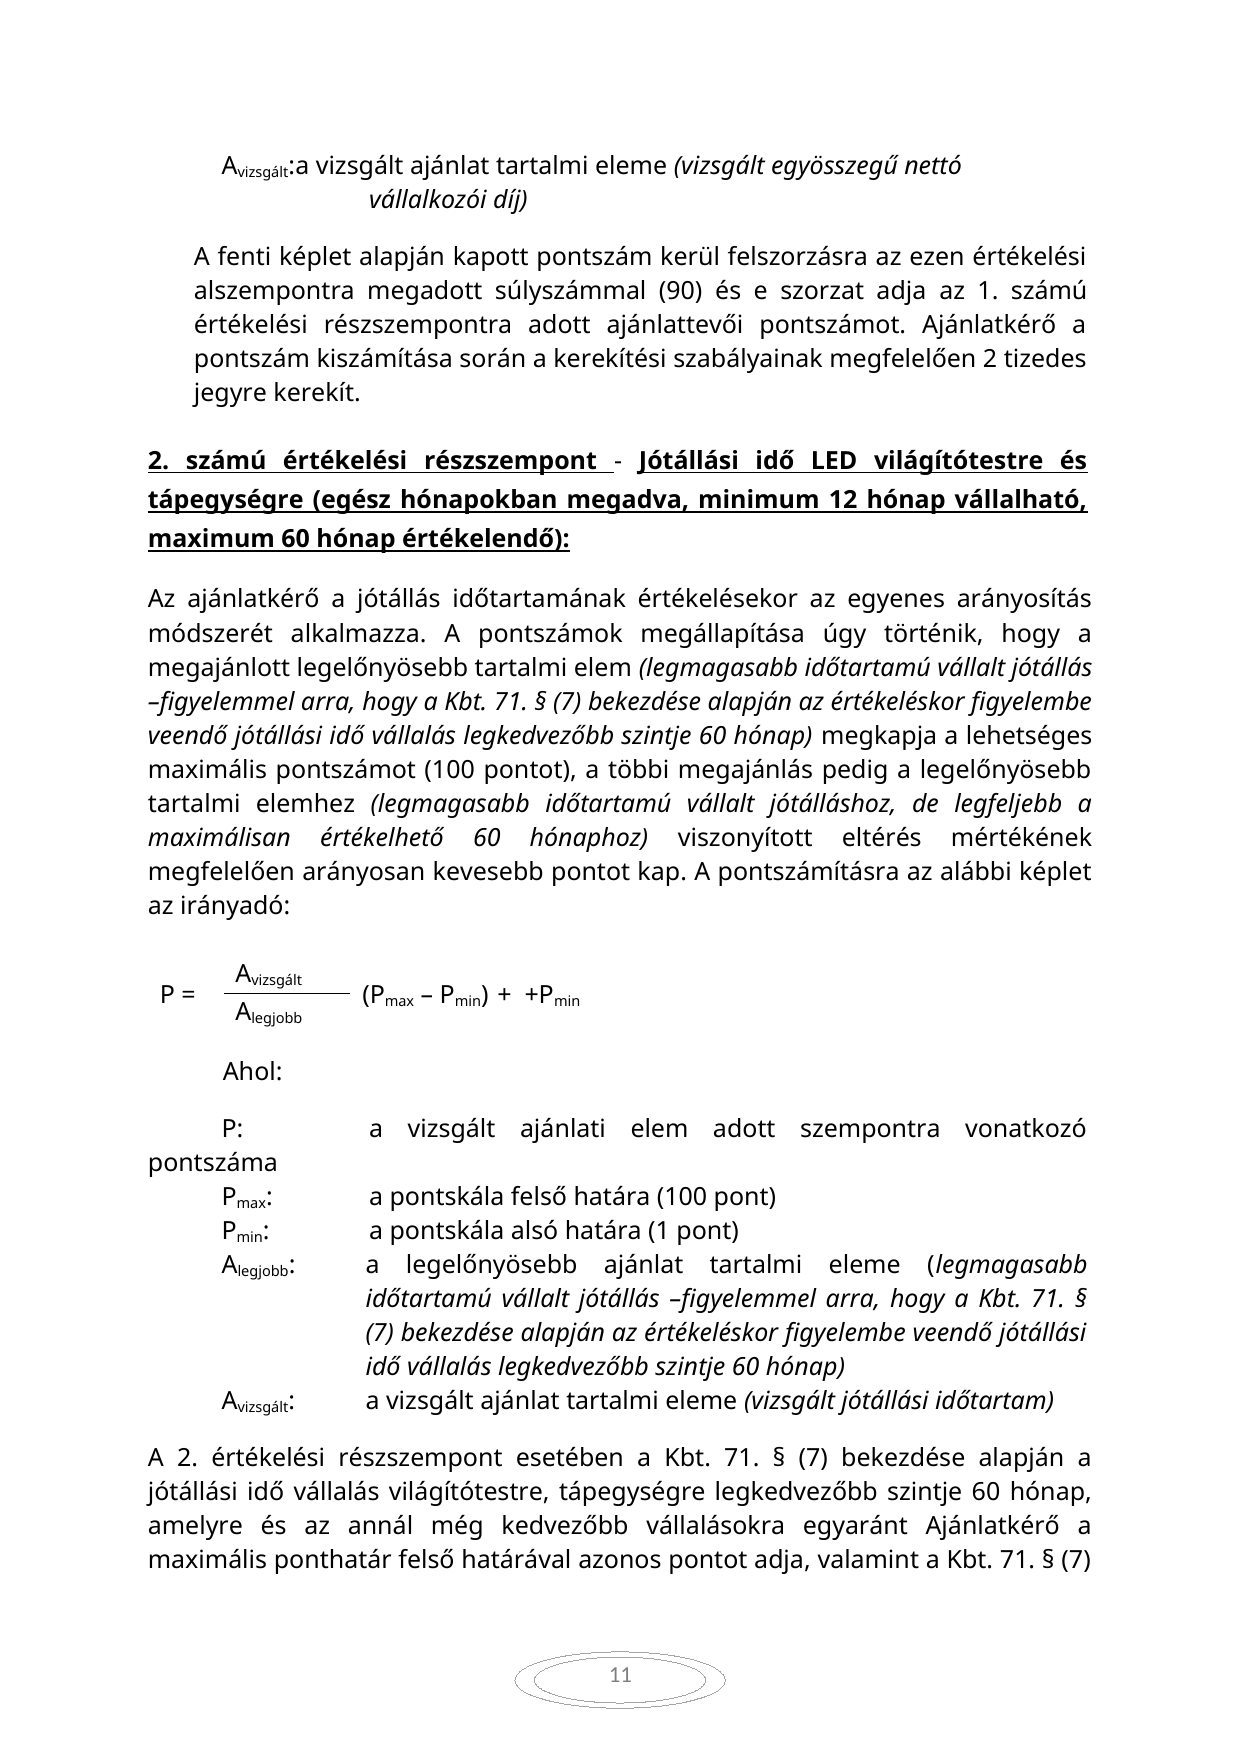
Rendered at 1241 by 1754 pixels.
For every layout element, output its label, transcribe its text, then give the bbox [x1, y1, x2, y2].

text 2. számú értékelési részszempont - Jótállási idő LED világítótestre és tápegységre (egész hónapokban megadva, minimum 12 hónap vállalható, maximum 60 hónap értékelendő): [148, 443, 1087, 511]
text A fenti képlet alapján kapott pontszám kerül felszorzásra az ezen értékelési alszempontra megadott súlyszámmal (90) és e szorzat adja az 1. számú értékelési részszempontra adott ajánlattevői pontszámot. Ajánlatkérő a pontszám kiszámítása során a kerekítési szabályainak megfelelően 2 tizedes jegyre kerekít. [194, 238, 1087, 409]
text Pmin: a pontskála alsó határa (1 pont) [148, 1213, 1087, 1247]
text Avizsgált: a vizsgált ajánlat tartalmi eleme (vizsgált egyösszegű nettó vállalkozói díj) [148, 148, 1087, 216]
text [148, 1440, 1093, 1576]
text Ahol: [223, 1054, 1087, 1088]
table_cell Alegjobb [224, 994, 350, 1031]
table_header (Pmax – Pmin) [350, 956, 523, 1031]
table_header Avizsgált [224, 956, 350, 993]
table_header + +Pmin [524, 956, 600, 1031]
text Pmax: a pontskála felső határa (100 pont) [148, 1179, 1087, 1213]
text Alegjobb: a legelőnyösebb ajánlat tartalmi eleme (legmagasabb időtartamú vállalt jótállás –figyelemmel arra, hogy a Kbt. 71. § (7) bekezdése alapján az értékeléskor figyelembe veendő jótállási idő vállalás legkedvezőbb szintje 60 hónap) [221, 1247, 1087, 1383]
text Avizsgált: a vizsgált ajánlat tartalmi eleme (vizsgált jótállási időtartam) [221, 1383, 1087, 1417]
text P: a vizsgált ajánlati elem adott szempontra vonatkozó pontszáma [148, 1111, 1087, 1179]
text Az ajánlatkérő a jótállás időtartamának értékelésekor az egyenes arányosítás módszerét alkalmazza. A pontszámok megállapítása úgy történik, hogy a megajánlott legelőnyösebb tartalmi elem (legmagasabb időtartamú vállalt jótállás –figyelemmel arra, hogy a Kbt. 71. § (7) bekezdése alapján az értékeléskor figyelembe veendő jótállási idő vállalás legkedvezőbb szintje 60 hónap) megkapja a lehetséges maximális pontszámot (100 pontot), a többi megajánlás pedig a legelőnyösebb tartalmi elemhez (legmagasabb időtartamú vállalt jótálláshoz, de legfeljebb a maximálisan értékelhető 60 hónaphoz) viszonyított eltérés mértékének megfelelően arányosan kevesebb pontot kap. A pontszámításra az alábbi képlet az irányadó: [148, 581, 1093, 922]
text 2. számú értékelési részszempont - Jótállási idő LED világítótestre és tápegységre (egész hónapokban megadva, minimum 12 hónap vállalható, maximum 60 hónap értékelendő): [148, 513, 1087, 555]
table_header P = [136, 956, 224, 1031]
